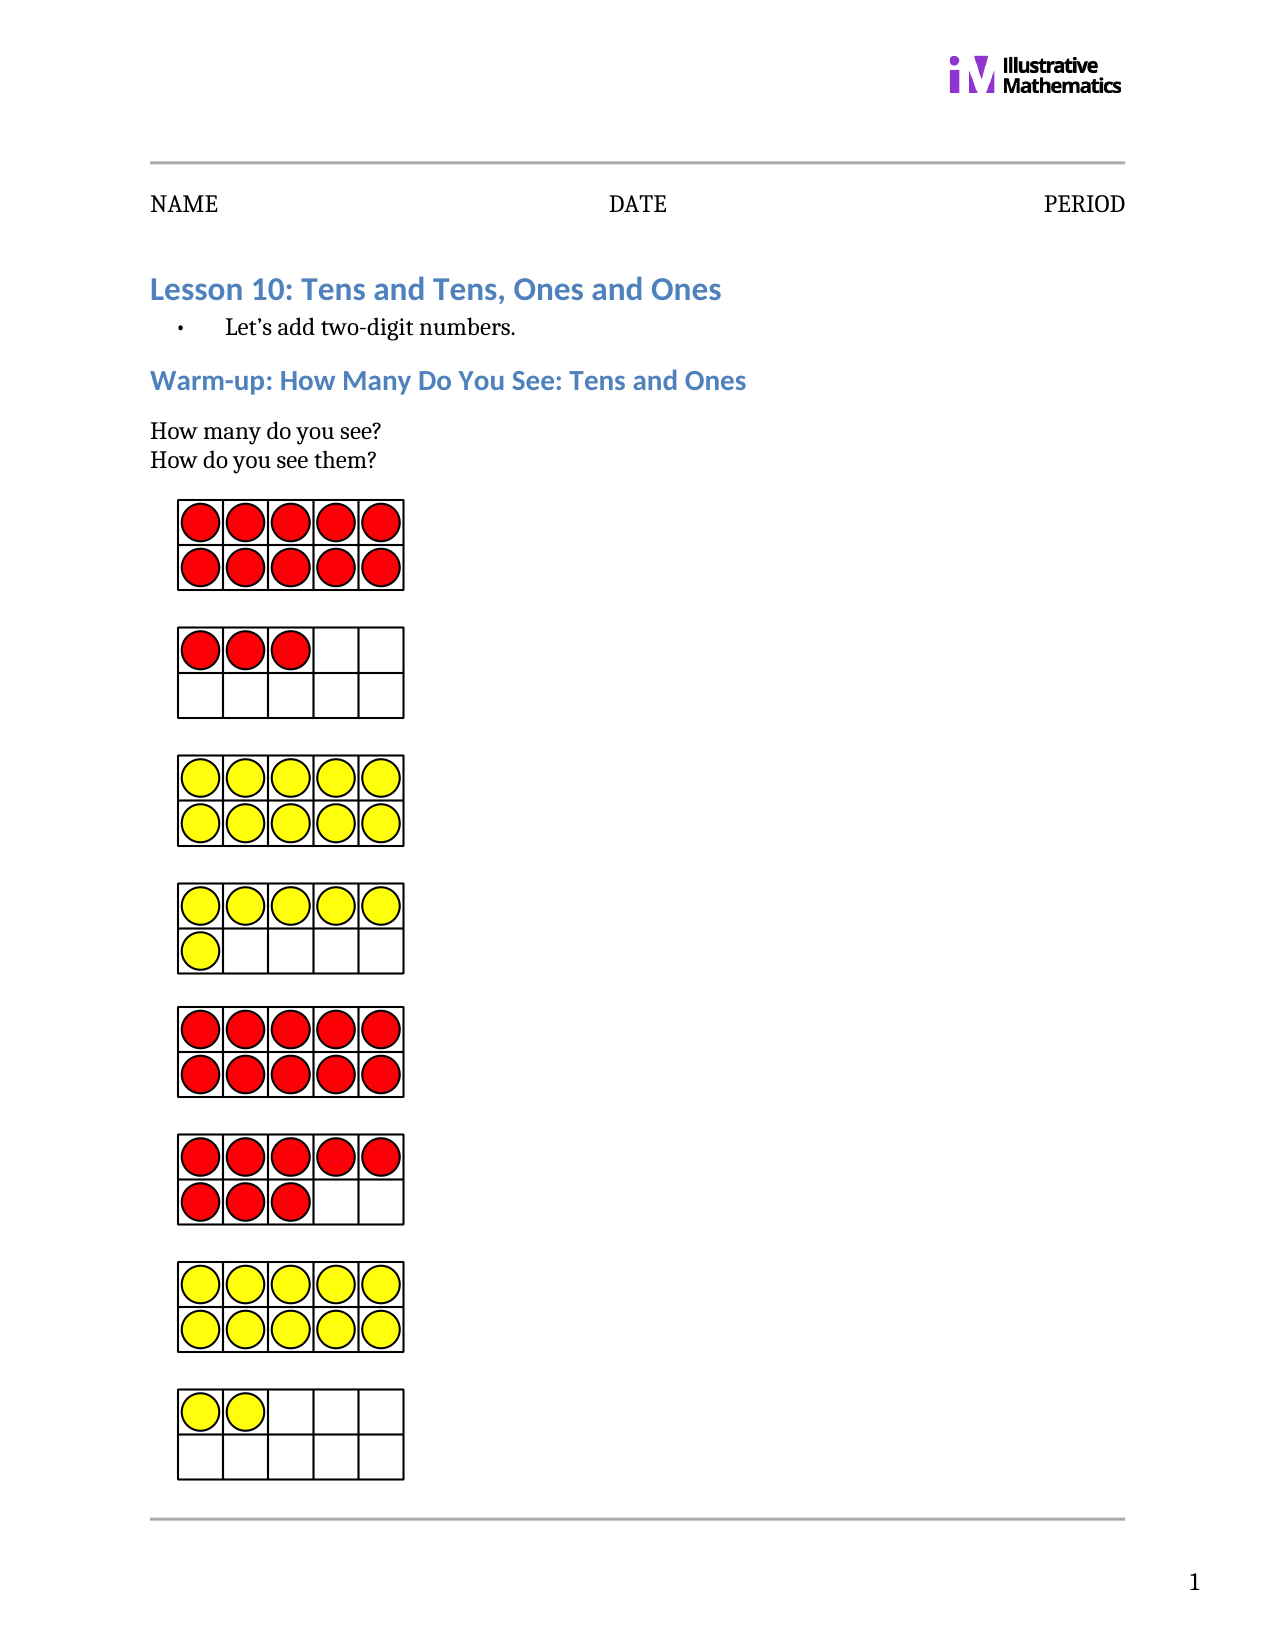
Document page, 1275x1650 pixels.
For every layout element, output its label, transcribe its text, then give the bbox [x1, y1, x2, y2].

subtitle Lesson 10: Tens and Tens, Ones and Ones [150, 268, 1125, 309]
list Let’s add two-digit numbers. [175, 313, 1125, 342]
picture [168, 493, 413, 981]
picture [949, 55, 1121, 93]
picture [168, 999, 413, 1487]
subtitle Warm-up: How Many Do You See: Tens and Ones [150, 362, 1125, 398]
text How many do you see? How do you see them? [150, 417, 1125, 474]
